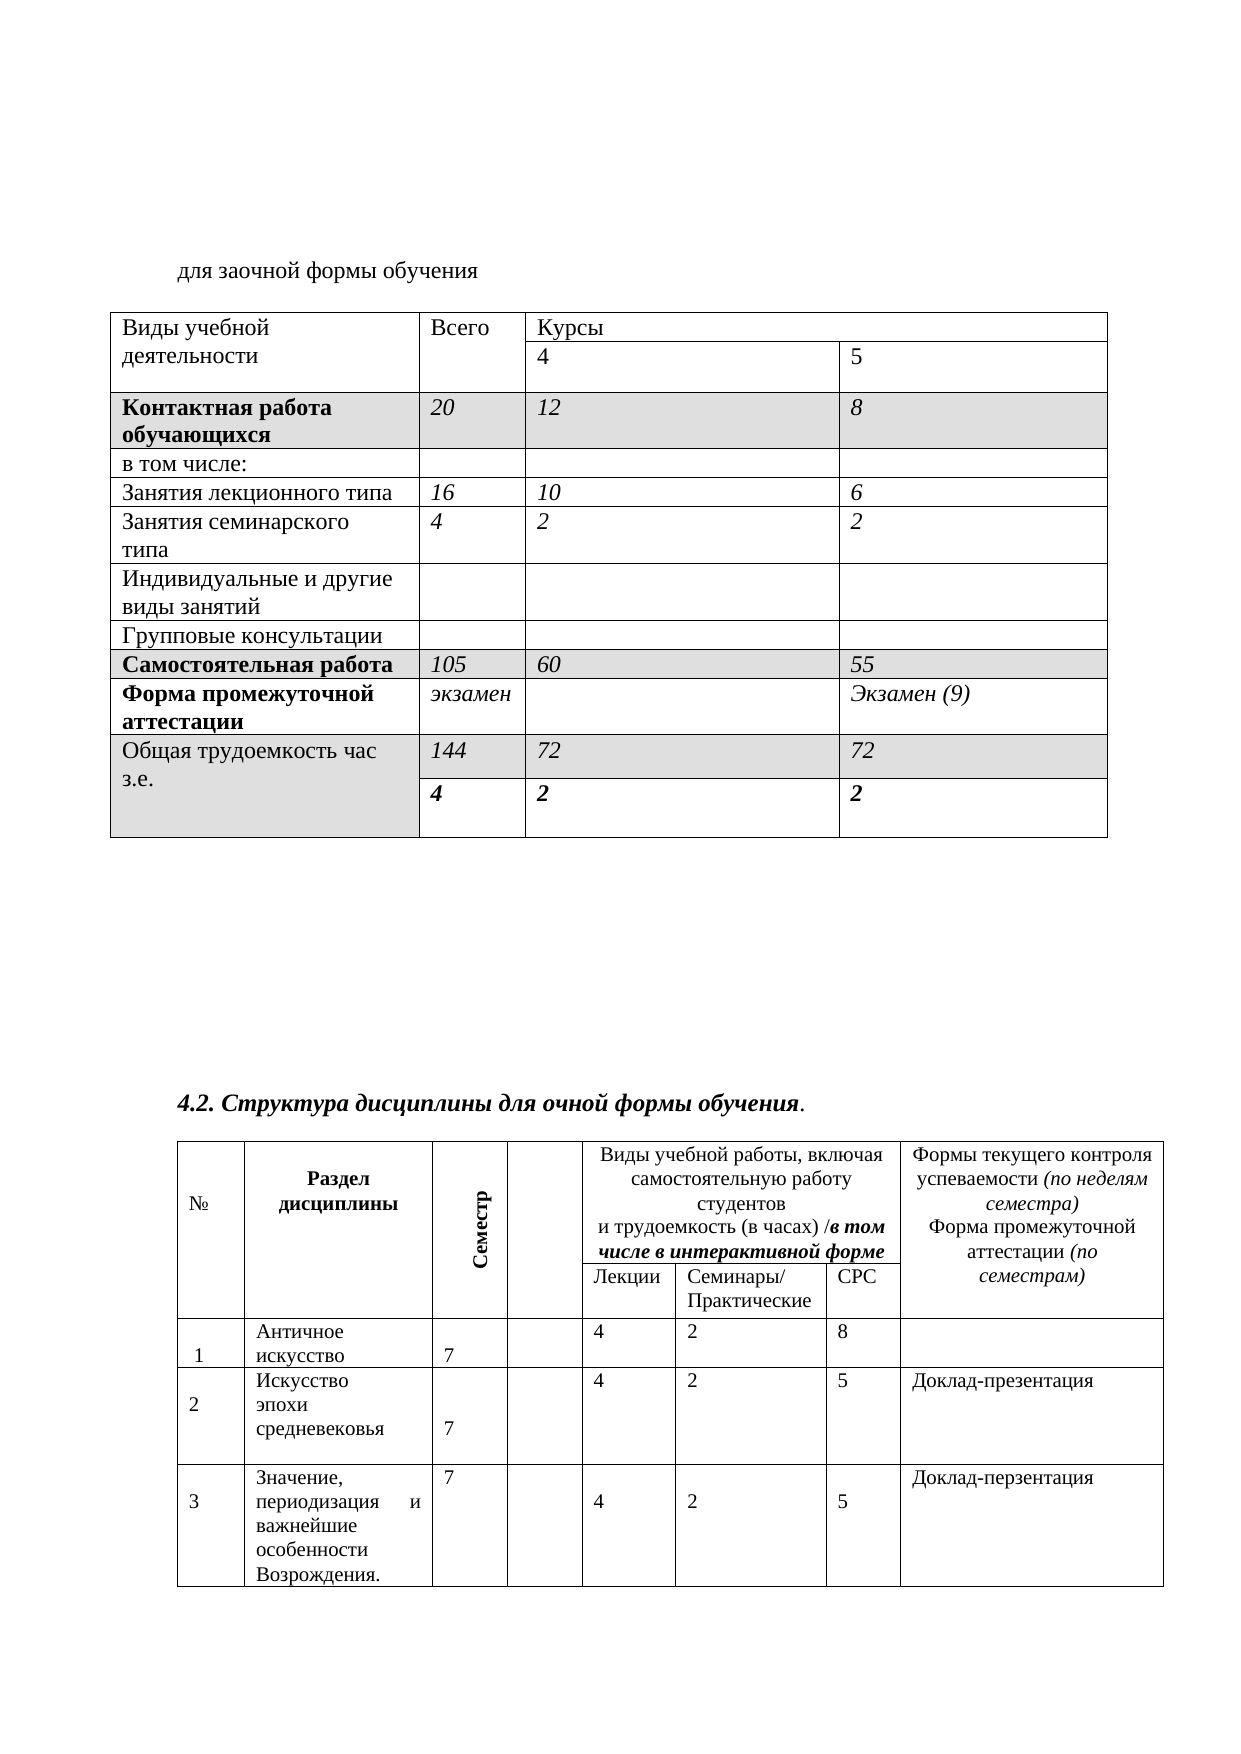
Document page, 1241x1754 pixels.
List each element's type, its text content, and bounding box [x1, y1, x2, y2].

table_cell 1 [178, 1319, 244, 1367]
table_cell Лекции [583, 1264, 675, 1318]
text 4.2. Структура дисциплины для очной формы обучения. [177, 1088, 1152, 1117]
table_cell 4 [583, 1319, 675, 1367]
table_cell 4 [583, 1368, 675, 1464]
table_cell [420, 621, 525, 649]
table_header № [178, 1142, 244, 1318]
text для заочной формы обучения [177, 256, 1152, 284]
table_cell [526, 449, 839, 477]
table_cell [840, 449, 1107, 477]
table_cell Искусство эпохи средневековья [245, 1368, 432, 1464]
table_cell [840, 621, 1107, 649]
table_cell 2 [840, 507, 1107, 563]
table_cell 105 [420, 650, 525, 678]
table_cell 8 [840, 393, 1107, 448]
table_cell 60 [526, 650, 839, 678]
table_cell Занятия лекционного типа [111, 478, 419, 506]
table_cell 2 [178, 1368, 244, 1464]
table_cell 2 [526, 779, 839, 837]
table_cell Античное искусство [245, 1319, 432, 1367]
table_cell экзамен [420, 679, 525, 734]
table_header Курсы [526, 313, 1107, 341]
table_cell 2 [526, 507, 839, 563]
table_cell [526, 679, 839, 734]
table_cell [420, 564, 525, 620]
table_cell 5 [827, 1465, 900, 1586]
table_cell 7 [433, 1319, 507, 1367]
table_header Раздел дисциплины [245, 1142, 432, 1318]
table_cell [840, 564, 1107, 620]
table_cell Самостоятельная работа [111, 650, 419, 678]
table_cell [526, 564, 839, 620]
table_cell Контактная работа обучающихся [111, 393, 419, 448]
table_cell 12 [526, 393, 839, 448]
table_cell [901, 1319, 1163, 1367]
table_cell 7 [433, 1368, 507, 1464]
table_cell 2 [676, 1465, 826, 1586]
table_cell Индивидуальные и другие виды занятий [111, 564, 419, 620]
table_cell [526, 621, 839, 649]
table_cell 4 [583, 1465, 675, 1586]
table_cell 144 [420, 735, 525, 778]
table_cell Доклад-перзентация [901, 1465, 1163, 1586]
table_header Виды учебной деятельности [111, 313, 419, 392]
table_cell Значение, периодизация и важнейшие особенности Возрождения. [245, 1465, 432, 1586]
table_cell 5 [840, 342, 1107, 392]
table_cell 72 [840, 735, 1107, 778]
table_cell 2 [676, 1319, 826, 1367]
table_cell 4 [526, 342, 839, 392]
table_cell [508, 1368, 582, 1464]
table_cell Групповые консультации [111, 621, 419, 649]
table_cell в том числе: [111, 449, 419, 477]
table_cell 8 [827, 1319, 900, 1367]
table_cell [420, 449, 525, 477]
table_cell 7 [433, 1465, 507, 1586]
table_cell [508, 1319, 582, 1367]
table_cell [508, 1465, 582, 1586]
table_cell 2 [840, 779, 1107, 837]
table_header Формы текущего контроля успеваемости (по неделям семестра) Форма промежуточной аттестации (по семестрам) [901, 1142, 1163, 1318]
table_header [508, 1142, 582, 1318]
table_header Виды учебной работы, включая самостоятельную работу студентов и трудоемкость (в часах) /в том числе в интерактивной форме [583, 1142, 900, 1263]
table_cell 6 [840, 478, 1107, 506]
table_cell 16 [420, 478, 525, 506]
table_cell 3 [178, 1465, 244, 1586]
table_cell Доклад-презентация [901, 1368, 1163, 1464]
table_cell 20 [420, 393, 525, 448]
table_cell Форма промежуточной аттестации [111, 679, 419, 734]
table_cell Общая трудоемкость час з.е. [111, 735, 419, 837]
table_cell Семинары/ Практические [676, 1264, 826, 1318]
table_cell 4 [420, 507, 525, 563]
table_cell 4 [420, 779, 525, 837]
table_cell СРС [827, 1264, 900, 1318]
table_cell 55 [840, 650, 1107, 678]
table_cell 2 [676, 1368, 826, 1464]
table_cell 10 [526, 478, 839, 506]
table_header Семестр [433, 1142, 507, 1318]
table_header Всего [420, 313, 525, 392]
table_cell 72 [526, 735, 839, 778]
table_cell 5 [827, 1368, 900, 1464]
table_cell Экзамен (9) [840, 679, 1107, 734]
table_cell Занятия семинарского типа [111, 507, 419, 563]
